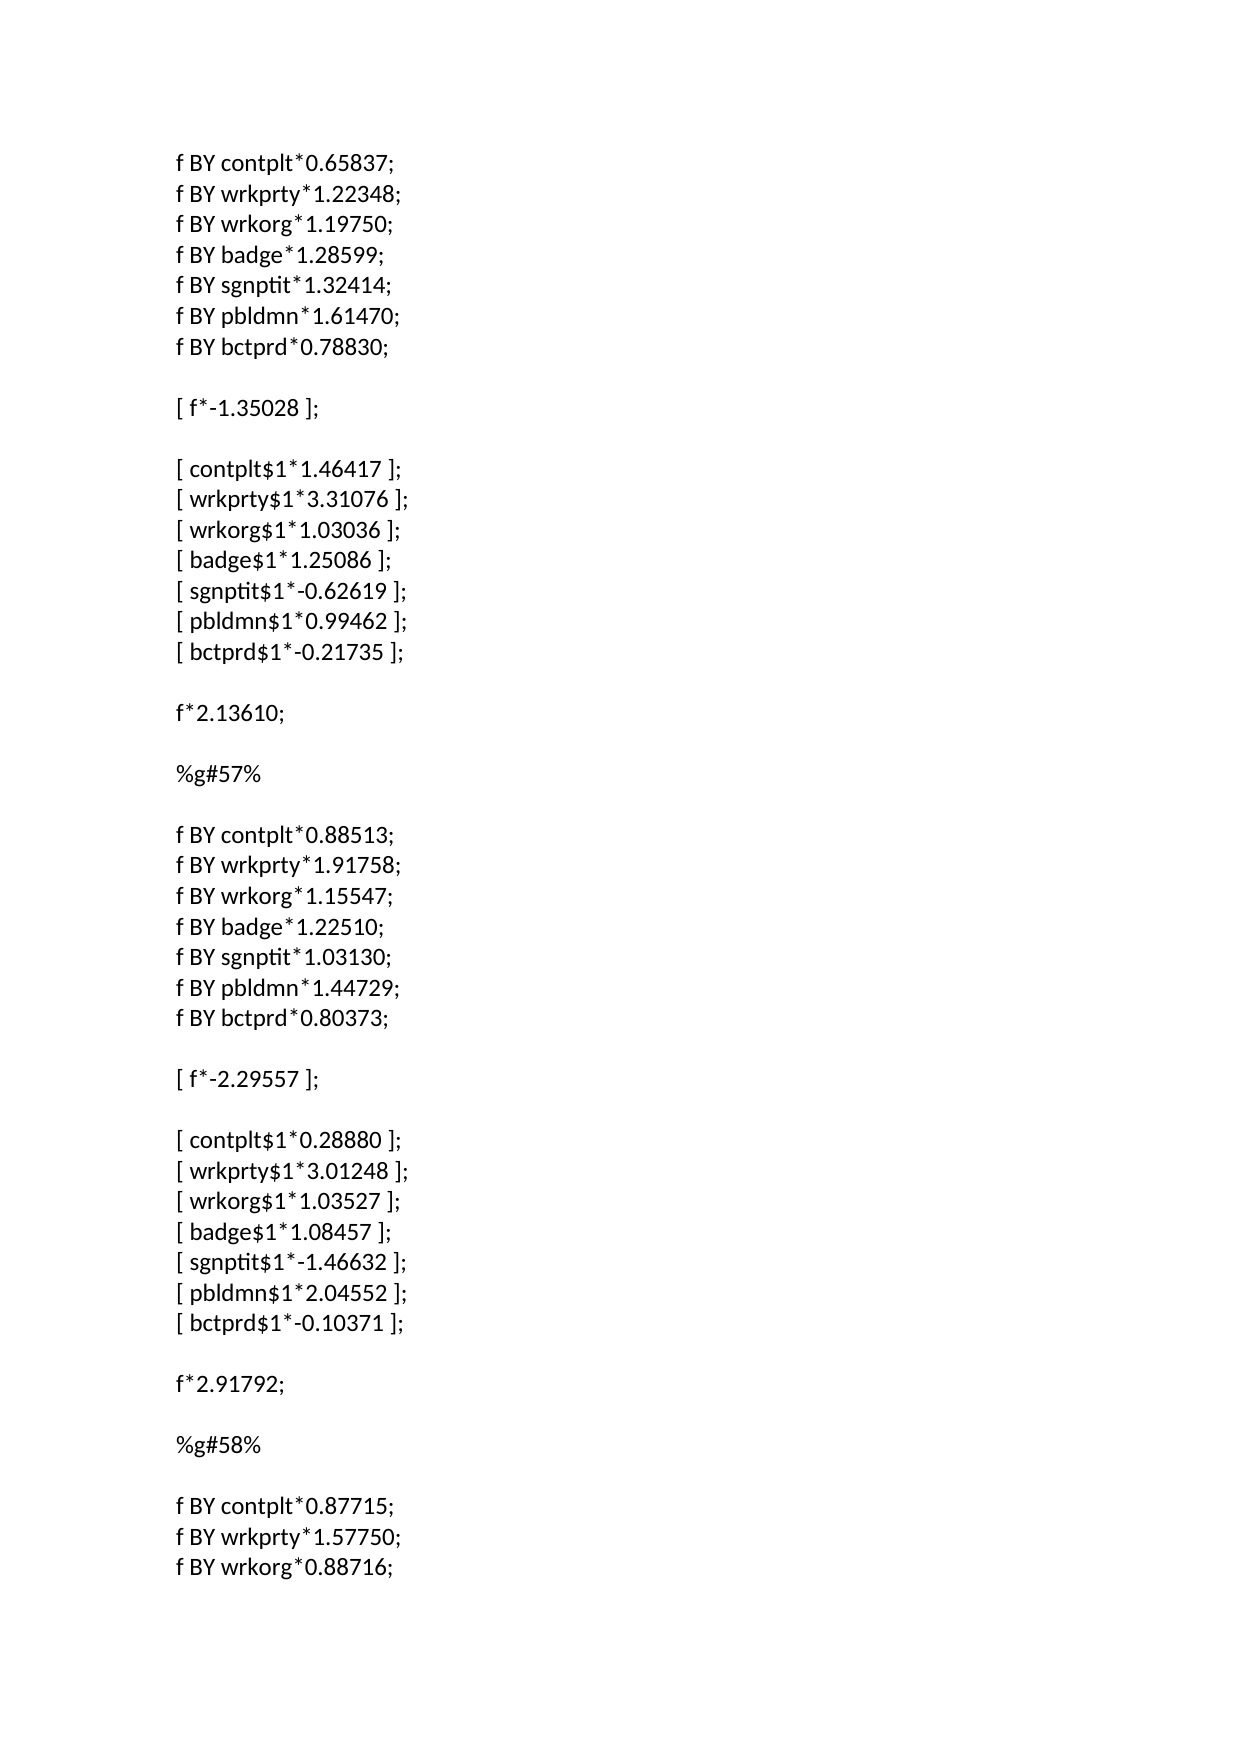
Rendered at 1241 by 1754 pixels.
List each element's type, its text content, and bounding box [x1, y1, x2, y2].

text f BY pbldmn*1.44729; [148, 972, 1093, 1002]
text f BY contplt*0.65837; [148, 148, 1093, 178]
text [ pbldmn$1*2.04552 ]; [148, 1277, 1093, 1307]
text f BY wrkorg*1.15547; [148, 880, 1093, 911]
text [ f*-2.29557 ]; [148, 1063, 1093, 1094]
text [ contplt$1*0.28880 ]; [148, 1124, 1093, 1155]
text [ wrkprty$1*3.31076 ]; [148, 483, 1093, 514]
text [ sgnptit$1*-1.46632 ]; [148, 1246, 1093, 1277]
text f BY wrkprty*1.57750; [148, 1521, 1093, 1552]
text [ bctprd$1*-0.10371 ]; [148, 1307, 1093, 1338]
text [ wrkorg$1*1.03036 ]; [148, 514, 1093, 544]
text f*2.13610; [148, 697, 1093, 727]
text f BY sgnptit*1.03130; [148, 941, 1093, 972]
text [ badge$1*1.25086 ]; [148, 544, 1093, 575]
text f BY wrkorg*1.19750; [148, 209, 1093, 239]
text f BY bctprd*0.78830; [148, 331, 1093, 361]
text f BY bctprd*0.80373; [148, 1002, 1093, 1033]
text [ contplt$1*1.46417 ]; [148, 453, 1093, 483]
text f BY badge*1.22510; [148, 911, 1093, 941]
text f BY contplt*0.87715; [148, 1491, 1093, 1521]
text [ pbldmn$1*0.99462 ]; [148, 605, 1093, 636]
text f BY wrkprty*1.22348; [148, 178, 1093, 209]
text f BY pbldmn*1.61470; [148, 300, 1093, 331]
text f BY contplt*0.88513; [148, 819, 1093, 849]
text [ wrkorg$1*1.03527 ]; [148, 1185, 1093, 1216]
text f BY wrkprty*1.91758; [148, 849, 1093, 880]
text %g#58% [148, 1429, 1093, 1460]
text [ badge$1*1.08457 ]; [148, 1216, 1093, 1246]
text f BY sgnptit*1.32414; [148, 270, 1093, 300]
text [ sgnptit$1*-0.62619 ]; [148, 575, 1093, 605]
text f*2.91792; [148, 1368, 1093, 1399]
text [ f*-1.35028 ]; [148, 392, 1093, 422]
text [ bctprd$1*-0.21735 ]; [148, 636, 1093, 666]
text [ wrkprty$1*3.01248 ]; [148, 1155, 1093, 1185]
text f BY wrkorg*0.88716; [148, 1552, 1093, 1582]
text %g#57% [148, 758, 1093, 788]
text f BY badge*1.28599; [148, 239, 1093, 270]
